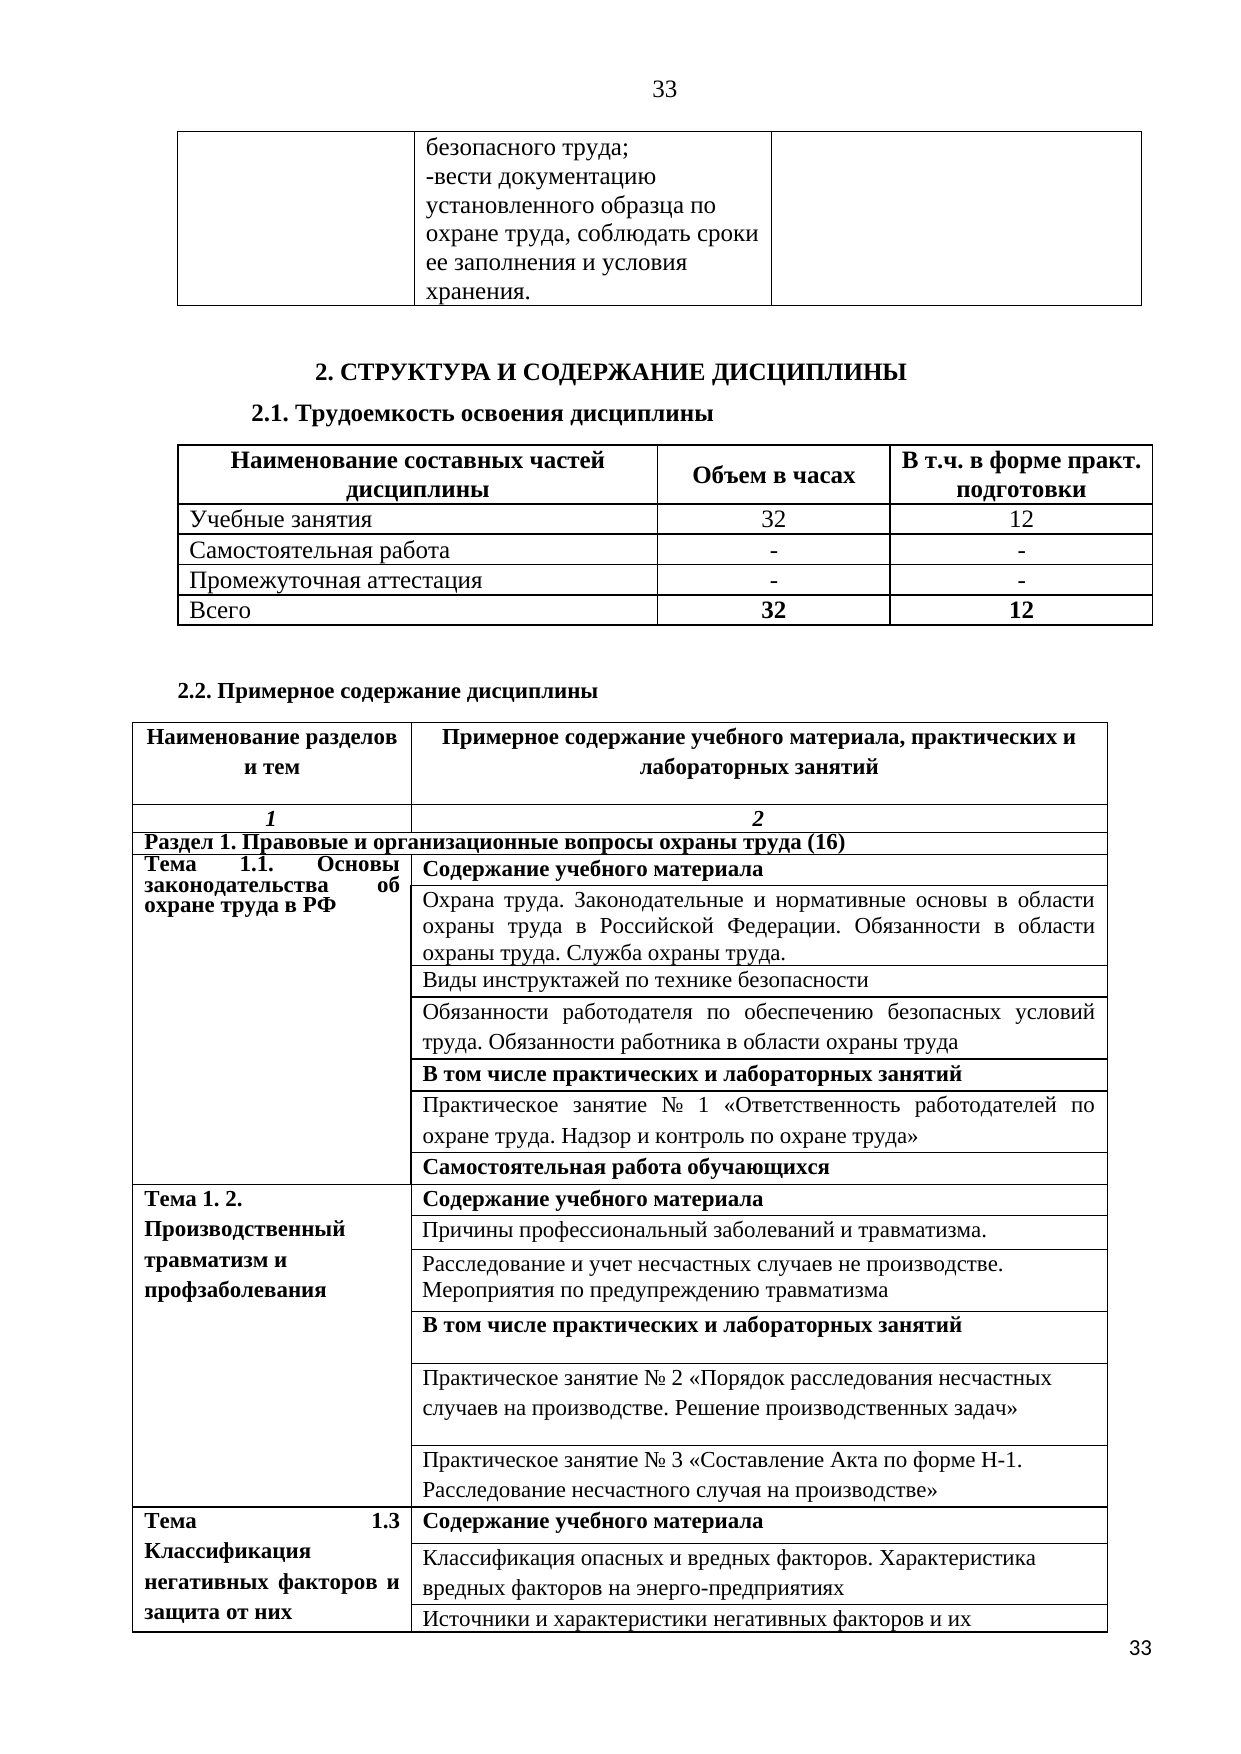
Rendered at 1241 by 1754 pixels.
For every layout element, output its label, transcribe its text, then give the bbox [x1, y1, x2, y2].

table_cell Практическое занятие № 3 «Составление Акта по форме Н-1. Расследование несчастного случая на производстве» [412, 1446, 1107, 1506]
table_cell В том числе практических и лабораторных занятий [412, 1060, 1107, 1090]
table_cell Расследование и учет несчастных случаев не производстве. Мероприятия по предупреждению травматизма [412, 1250, 1107, 1311]
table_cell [412, 1605, 1107, 1631]
table_cell 32 [658, 596, 889, 624]
table_cell 32 [658, 505, 889, 533]
table_cell Учебные занятия [179, 505, 657, 533]
table_header В т.ч. в форме практ. подготовки [891, 446, 1152, 503]
table_header Примерное содержание учебного материала, практических и лабораторных занятий [412, 723, 1107, 804]
table_cell 12 [891, 596, 1152, 624]
table_cell Промежуточная аттестация [179, 565, 657, 594]
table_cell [415, 132, 771, 305]
table_cell Самостоятельная работа обучающихся [412, 1153, 1107, 1184]
table_cell Тема 1. 2. Производственный травматизм и профзаболевания [133, 1185, 411, 1506]
table_header Наименование разделов и тем [133, 723, 411, 804]
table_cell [178, 132, 414, 305]
table_cell Обязанности работодателя по обеспечению безопасных условий труда. Обязанности работника в области охраны труда [412, 998, 1107, 1058]
table_cell Всего [179, 596, 657, 624]
table_cell Содержание учебного материала [412, 855, 1107, 885]
table_cell 2 [412, 805, 1107, 832]
table_header Наименование составных частей дисциплины [179, 446, 657, 503]
text 2. Структура и содержание ДИСЦИПЛИНЫ [177, 357, 1152, 386]
table_cell Классификация опасных и вредных факторов. Характеристика вредных факторов на энерго-предприятиях [412, 1544, 1107, 1604]
table_cell Практическое занятие № 1 «Ответственность работодателей по охране труда. Надзор и контроль по охране труда» [412, 1092, 1107, 1152]
table_cell - [658, 565, 889, 594]
table_cell - [658, 535, 889, 564]
table_cell - [891, 535, 1152, 564]
table_cell Тема 1.1. Основы законодательства об охране труда в РФ [133, 855, 411, 1184]
table_cell Раздел 1. Правовые и организационные вопросы охраны труда (16) [133, 833, 813, 853]
table_cell Практическое занятие № 2 «Порядок расследования несчастных случаев на производстве. Решение производственных задач» [412, 1364, 1107, 1445]
text 2.2. Примерное содержание дисциплины [177, 677, 1152, 703]
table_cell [772, 132, 1141, 305]
text 2.1. Трудоемкость освоения дисциплины [177, 398, 1152, 427]
table_cell Виды инструктажей по технике безопасности [412, 966, 1107, 996]
table_header Объем в часах [658, 446, 889, 503]
table_cell Самостоятельная работа [179, 535, 657, 564]
table_cell Раздел 1. Правовые и организационные вопросы охраны труда (16) [811, 833, 1107, 853]
table_cell 12 [891, 505, 1152, 533]
table_cell Тема 1.3 Классификация негативных факторов и защита от них [133, 1508, 411, 1631]
table_cell - [891, 565, 1152, 594]
table_cell Причины профессиональный заболеваний и травматизма. [412, 1216, 1107, 1249]
table_cell Содержание учебного материала [412, 1508, 1107, 1543]
table_cell Охрана труда. Законодательные и нормативные основы в области охраны труда в Российской Федерации. Обязанности в области охраны труда. Служба охраны труда. [412, 886, 1107, 965]
table_cell 1 [133, 805, 411, 832]
table_cell Содержание учебного материала [412, 1185, 1107, 1215]
table_cell В том числе практических и лабораторных занятий [412, 1312, 1107, 1363]
